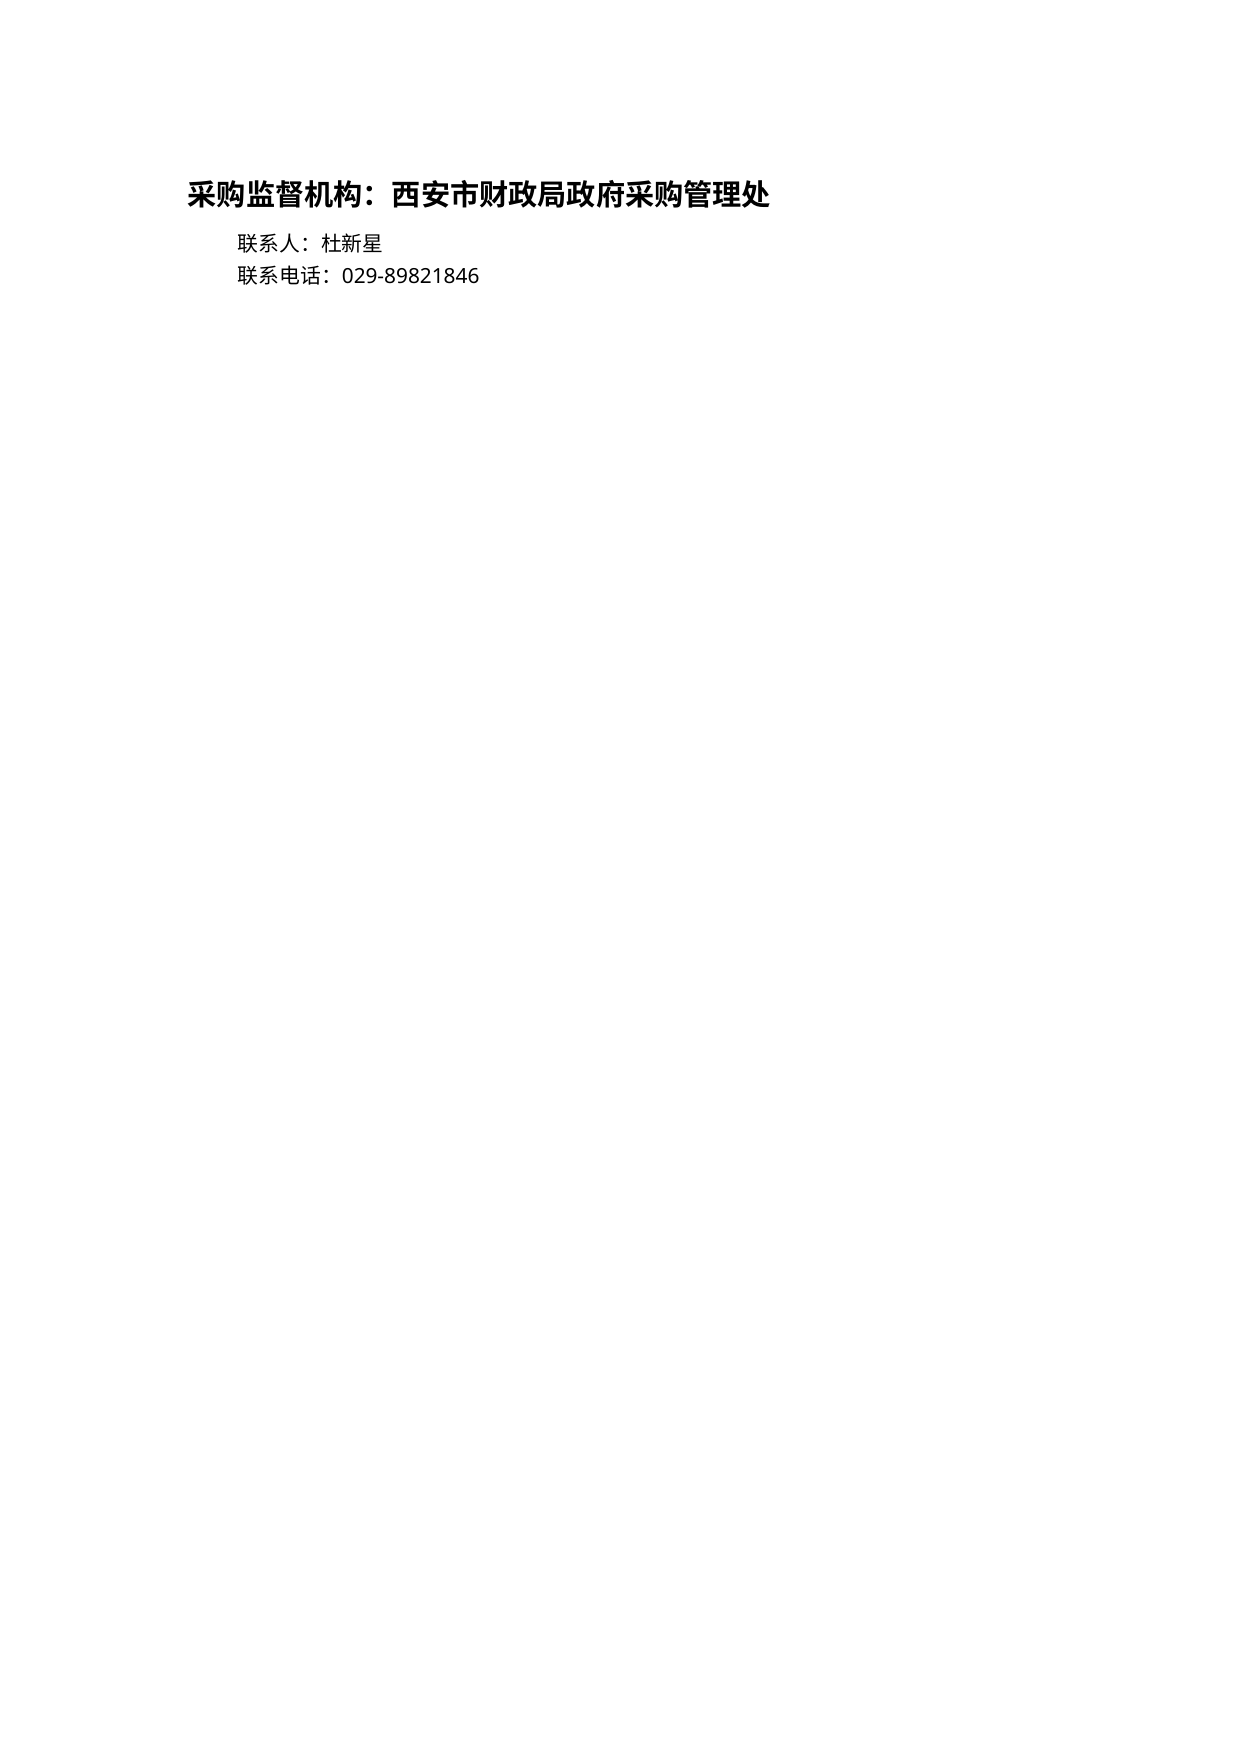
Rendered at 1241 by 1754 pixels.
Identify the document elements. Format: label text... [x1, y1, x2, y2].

text 联系电话：029-89821846 [187, 259, 1053, 292]
text 采购监督机构：西安市财政局政府采购管理处 [187, 162, 1053, 227]
text 联系人：杜新星 [187, 227, 1053, 259]
